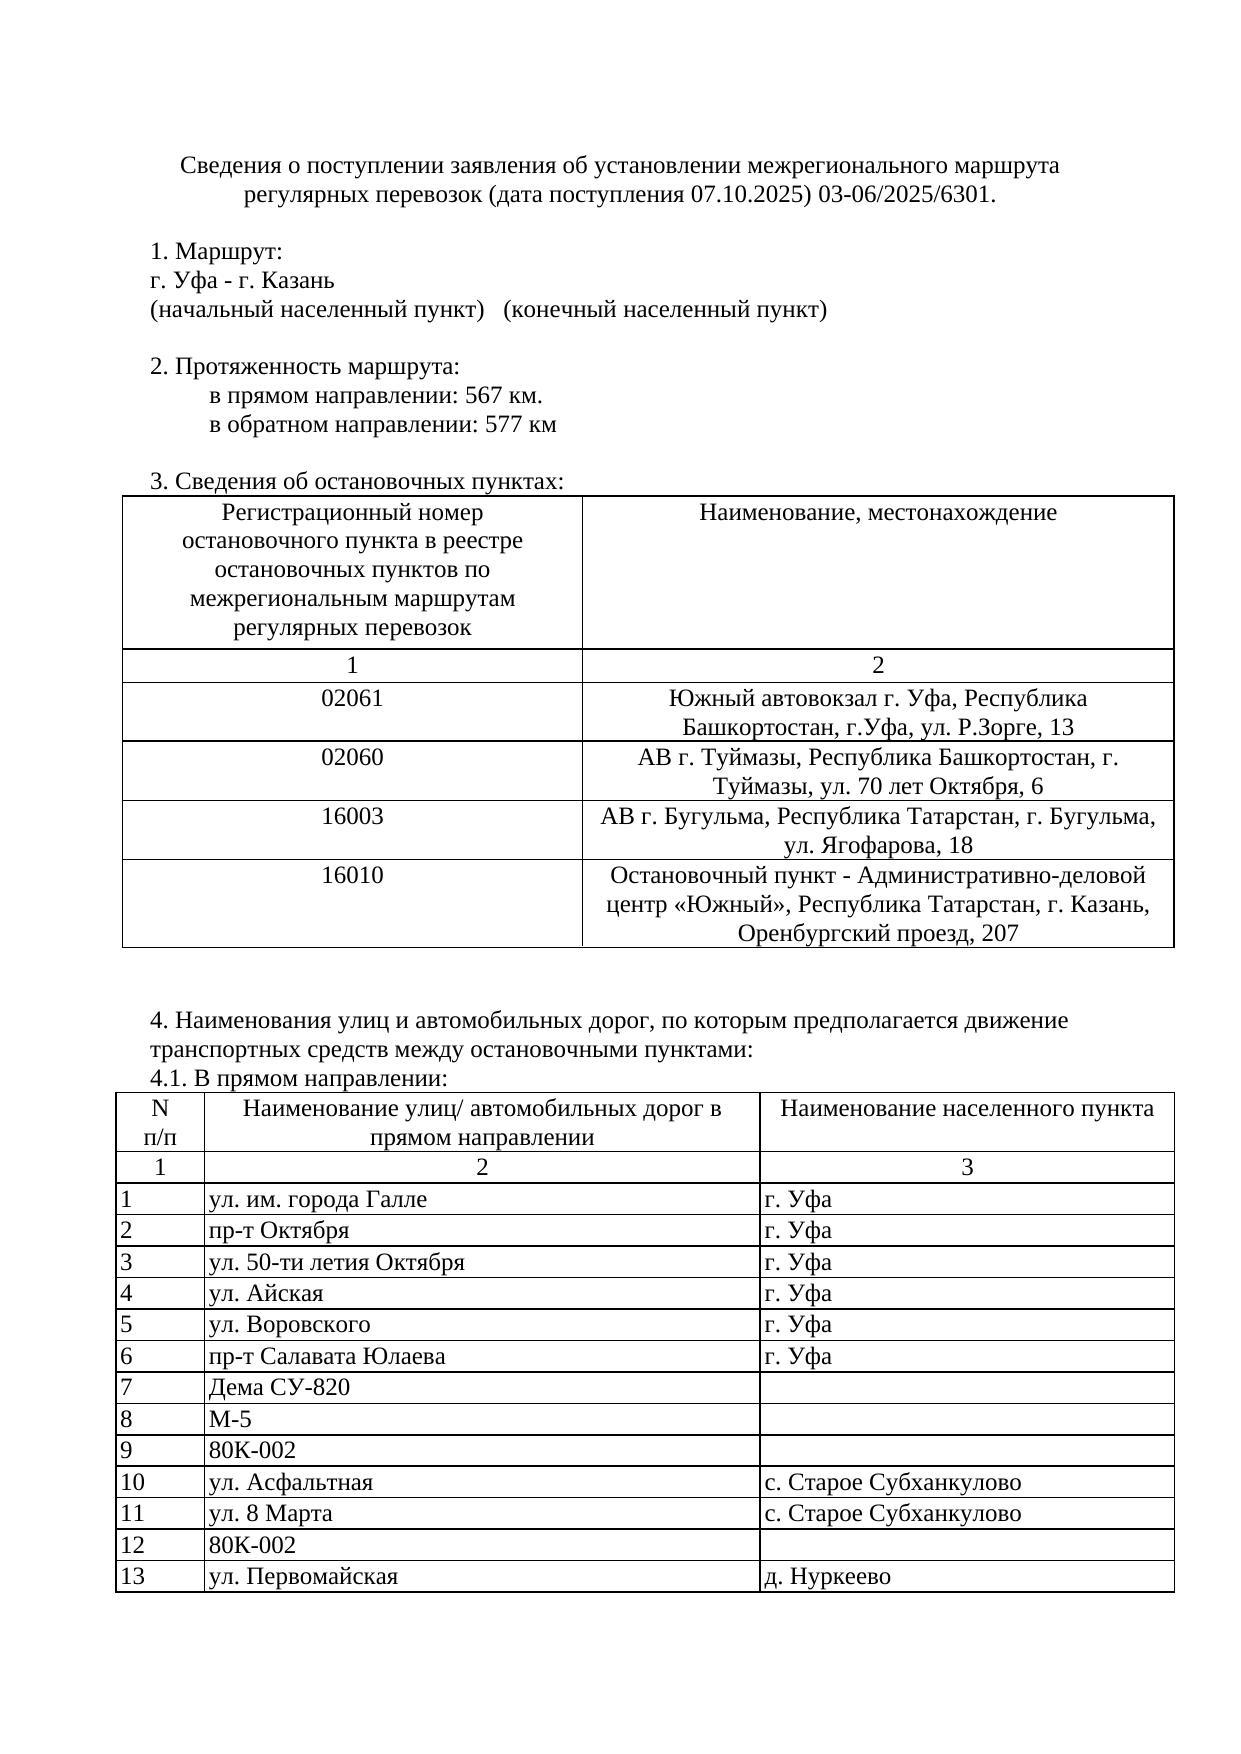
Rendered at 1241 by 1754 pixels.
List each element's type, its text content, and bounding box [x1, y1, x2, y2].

text в обратном направлении: 577 км [150, 409, 1090, 437]
table_cell г. Уфа [761, 1341, 1174, 1371]
table_cell 9 [117, 1436, 204, 1465]
table_cell [761, 1436, 1174, 1465]
table_cell пр-т Октября [205, 1215, 759, 1245]
table_cell 2 [117, 1215, 204, 1245]
table_cell 1 [117, 1152, 204, 1182]
table_cell ул. Айская [205, 1278, 759, 1308]
table_cell [761, 1530, 1174, 1560]
table_cell 1 [117, 1184, 204, 1214]
table_cell 5 [117, 1310, 204, 1339]
table_cell 02061 [123, 683, 582, 740]
table_cell 2 [583, 650, 1173, 681]
table_cell Дема СУ-820 [205, 1373, 759, 1402]
table_cell М-5 [205, 1404, 759, 1434]
table_cell [761, 1373, 1174, 1402]
text 4. Наименования улиц и автомобильных дорог, по которым предполагается движение транспортных средств между остановочными пунктами: [150, 1005, 1090, 1063]
table_cell 4 [117, 1278, 204, 1308]
table_cell 1 [123, 650, 582, 681]
table_cell 02060 [123, 742, 582, 799]
table_cell 80К-002 [205, 1436, 759, 1465]
table_cell АВ г. Туймазы, Республика Башкортостан, г. Туймазы, ул. 70 лет Октября, 6 [583, 742, 1173, 799]
table_cell Южный автовокзал г. Уфа, Республика Башкортостан, г.Уфа, ул. Р.Зорге, 13 [583, 683, 1173, 740]
table_cell г. Уфа [761, 1278, 1174, 1308]
table_header Наименование улиц/ автомобильных дорог в прямом направлении [205, 1093, 759, 1151]
table_cell ул. 50-ти летия Октября [205, 1247, 759, 1277]
table_cell 16010 [123, 860, 582, 946]
table_cell ул. им. города Галле [205, 1184, 759, 1214]
text 4.1. В прямом направлении: [150, 1063, 1090, 1092]
table_cell 10 [117, 1467, 204, 1497]
table_cell с. Старое Субханкулово [761, 1467, 1174, 1497]
table_header Наименование, местонахождение [583, 497, 1173, 648]
table_cell 3 [117, 1247, 204, 1277]
text 3. Сведения об остановочных пунктах: [150, 466, 1090, 495]
table_cell пр-т Салавата Юлаева [205, 1341, 759, 1371]
table_cell ул. 8 Марта [205, 1498, 759, 1528]
table_cell ул. Первомайская [205, 1561, 759, 1591]
table_cell г. Уфа [761, 1215, 1174, 1245]
table_cell ул. Воровского [205, 1310, 759, 1339]
text 2. Протяженность маршрута: [150, 351, 1090, 380]
table_cell 2 [205, 1152, 759, 1182]
table_cell 8 [117, 1404, 204, 1434]
table_cell 12 [117, 1530, 204, 1560]
table_cell д. Нуркеево [761, 1561, 1174, 1591]
table_cell 3 [761, 1152, 1174, 1182]
table_cell [761, 1404, 1174, 1434]
table_cell ул. Асфальтная [205, 1467, 759, 1497]
table_cell 13 [117, 1561, 204, 1591]
table_cell 11 [117, 1498, 204, 1528]
text Сведения о поступлении заявления об установлении межрегионального маршрута регулярных перевозок (дата поступления 07.10.2025) 03-06/2025/6301. [150, 150, 1090, 207]
table_cell г. Уфа [761, 1184, 1174, 1214]
table_header N п/п [117, 1093, 204, 1151]
table_cell 6 [117, 1341, 204, 1371]
table_cell 80К-002 [205, 1530, 759, 1560]
text г. Уфа - г. Казань [150, 265, 1090, 294]
table_cell г. Уфа [761, 1310, 1174, 1339]
table_header Наименование населенного пункта [761, 1093, 1174, 1151]
table_cell 16003 [123, 801, 582, 858]
text (начальный населенный пункт) (конечный населенный пункт) [150, 294, 1090, 322]
table_cell г. Уфа [761, 1247, 1174, 1277]
table_cell с. Старое Субханкулово [761, 1498, 1174, 1528]
table_header Регистрационный номер остановочного пункта в реестре остановочных пунктов по межрегиональным маршрутам регулярных перевозок [123, 497, 582, 648]
text в прямом направлении: 567 км. [150, 380, 1090, 409]
table_cell 7 [117, 1373, 204, 1402]
table_cell АВ г. Бугульма, Республика Татарстан, г. Бугульма, ул. Ягофарова, 18 [583, 801, 1173, 858]
text 1. Маршрут: [150, 236, 1090, 265]
table_cell Остановочный пункт - Административно-деловой центр «Южный», Республика Татарстан, г. Казань, Оренбургский проезд, 207 [583, 860, 1173, 946]
